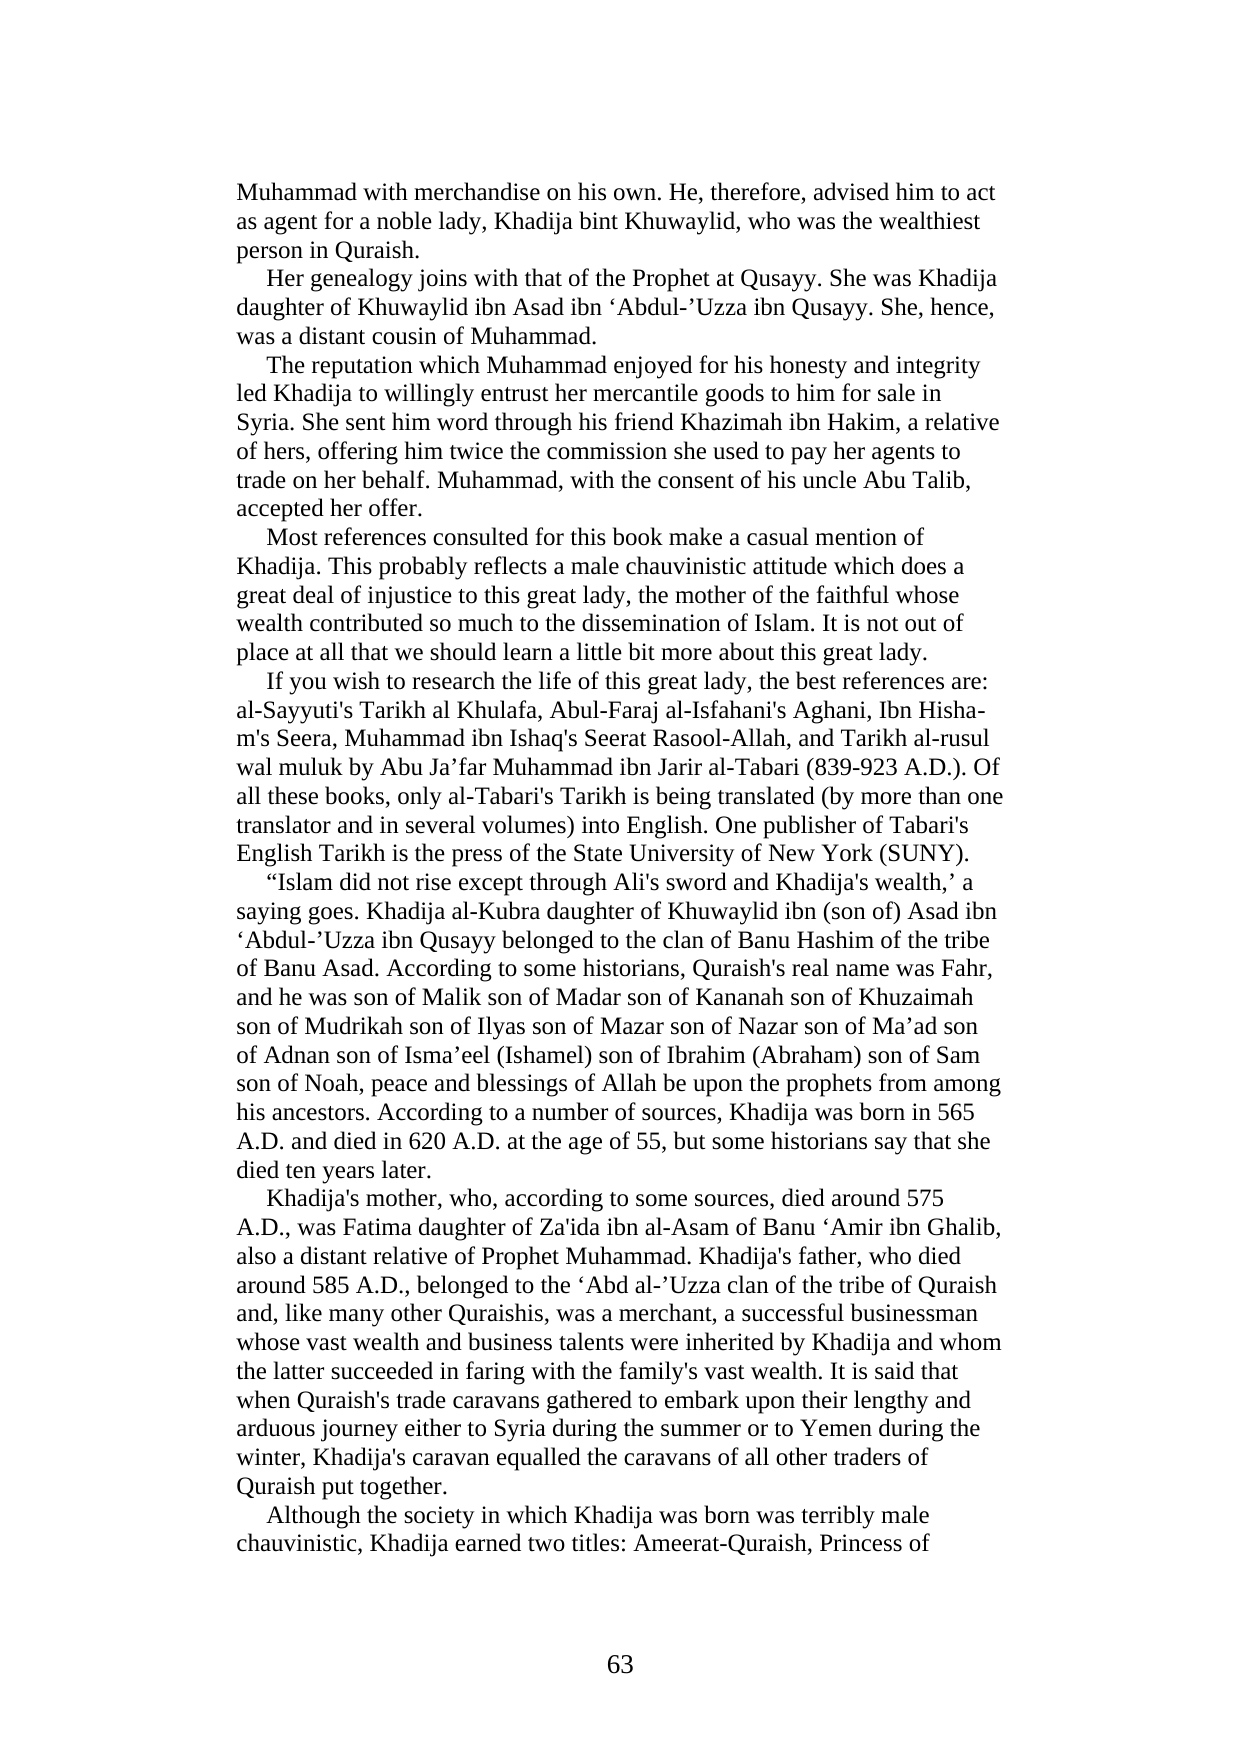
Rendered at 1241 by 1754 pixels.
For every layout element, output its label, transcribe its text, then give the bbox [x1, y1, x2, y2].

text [236, 1500, 1004, 1557]
text Most references consulted for this book make a casual mention of Khadija. This probably reflects a male chauvinistic attitude which does a great deal of injustice to this great lady, the mother of the faithful whose wealth contributed so much to the dissemination of Islam. It is not out of place at all that we should learn a little bit more about this great lady. [236, 522, 1004, 666]
text If you wish to research the life of this great lady, the best references are: al-Sayyuti's Tarikh al Khulafa, Abul-Faraj al-Isfahani's Aghani, Ibn Hisha­m's Seera, Muhammad ibn Ishaq's Seerat Rasool-Allah, and Tarikh al-rusul wal muluk by Abu Ja’far Muhammad ibn Jarir al-Tabari (839-923 A.D.). Of all these books, only al-Tabari's Tarikh is being translated (by more than one translator and in several volumes) into English. One publisher of Tabari's English Tarikh is the press of the State University of New York (SUNY). [236, 666, 1004, 867]
text “Islam did not rise except through Ali's sword and Khadija's wealth,’ a saying goes. Khadija al-Kubra daughter of Khuwaylid ibn (son of) Asad ibn ‘Abdul-’Uzza ibn Qusayy belonged to the clan of Banu Hashim of the tribe of Banu Asad. According to some historians, Quraish's real name was Fahr, and he was son of Malik son of Madar son of Kananah son of Khuzaimah son of Mudrikah son of Ilyas son of Mazar son of Nazar son of Ma’ad son of Adnan son of Isma’eel (Ishamel) son of Ibrahim (Abraham) son of Sam son of Noah, peace and blessings of Allah be upon the prophets from among his ancestors. According to a number of sources, Khadija was born in 565 A.D. and died in 620 A.D. at the age of 55, but some historians say that she died ten years later. [236, 867, 1004, 1183]
text Khadija's mother, who, according to some sources, died around 575 A.D., was Fatima daughter of Za'ida ibn al-Asam of Banu ‘Amir ibn Ghalib, also a distant relative of Prophet Muhammad. Khadija's father, who died around 585 A.D., belonged to the ‘Abd al-’Uzza clan of the tribe of Quraish and, like many other Quraishis, was a merchant, a successful businessman whose vast wealth and business talents were inherited by Khadija and whom the latter succeeded in faring with the family's vast wealth. It is said that when Quraish's trade caravans gathered to embark upon their lengthy and arduous journey either to Syria during the summer or to Yemen during the winter, Khadija's caravan equalled the caravans of all other traders of Quraish put together. [236, 1183, 1004, 1500]
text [236, 177, 1004, 263]
text Her genealogy joins with that of the Prophet at Qusayy. She was Khadija daughter of Khuwaylid ibn Asad ibn ‘Abdul-’Uzza ibn Qusayy. She, hence, was a distant cousin of Muhammad. [236, 263, 1004, 350]
text The reputation which Muhammad enjoyed for his honesty and integrity led Khadija to willingly entrust her mercantile goods to him for sale in Syria. She sent him word through his friend Khazimah ibn Hakim, a relative of hers, offering him twice the commission she used to pay her agents to trade on her behalf. Muhammad, with the consent of his uncle Abu Talib, accepted her offer. [236, 350, 1004, 522]
